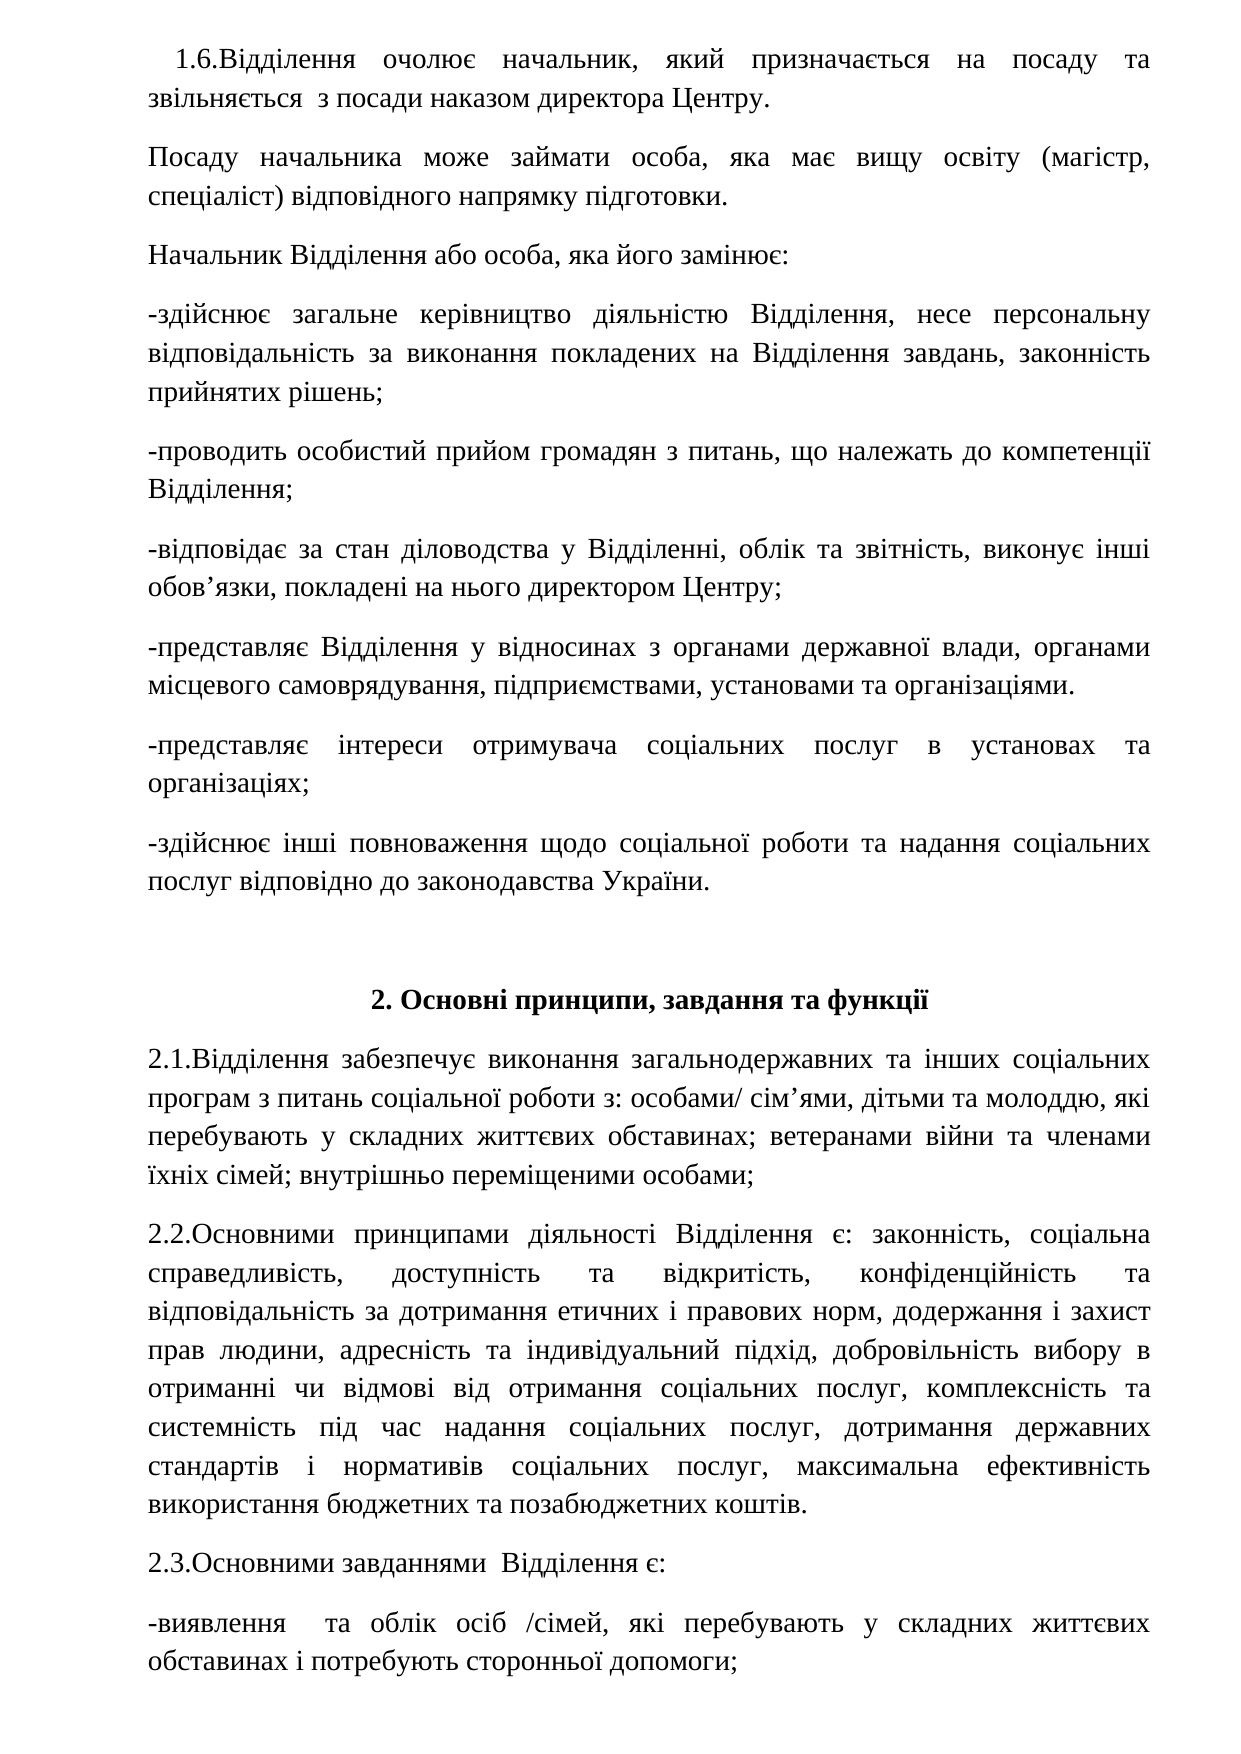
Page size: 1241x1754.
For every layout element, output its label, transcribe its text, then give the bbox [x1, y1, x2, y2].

text 2.3.Основними завданнями Відділення є: [148, 1546, 1152, 1579]
text -представляє інтереси отримувача соціальних послуг в установах та організаціях; [148, 727, 1152, 799]
text Посаду начальника може займати особа, яка має вищу освіту (магістр, спеціаліст) відповідного напрямку підготовки. [148, 139, 1152, 211]
text -відповідає за стан діловодства у Відділенні, облік та звітність, виконує інші обов’язки, покладені на нього директором Центру; [148, 531, 1152, 603]
text 2.2.Основними принципами діяльності Відділення є: законність, соціальна справедливість, доступність та відкритість, конфіденційність та відповідальність за дотримання етичних і правових норм, додержання і захист прав людини, адресність та індивідуальний підхід, добровільність вибору в отриманні чи відмові від отримання соціальних послуг, комплексність та системність під час надання соціальних послуг, дотримання державних стандартів і нормативів соціальних послуг, максимальна ефективність використання бюджетних та позабюджетних коштів. [148, 1216, 1152, 1520]
text -виявлення та облік осіб /сімей, які перебувають у складних життєвих обставинах і потребують сторонньої допомоги; [148, 1605, 1152, 1677]
text Начальник Відділення або особа, яка його замінює: [148, 237, 1152, 271]
text -представляє Відділення у відносинах з органами державної влади, органами місцевого самоврядування, підприємствами, установами та організаціями. [148, 629, 1152, 701]
text -проводить особистий прийом громадян з питань, що належать до компетенції Відділення; [148, 433, 1152, 505]
text -здійснює загальне керівництво діяльністю Відділення, несе персональну відповідальність за виконання покладених на Відділення завдань, законність прийнятих рішень; [148, 297, 1152, 407]
text 1.6.Відділення очолює начальник, який призначається на посаду та звільняється з посади наказом директора Центру. [148, 41, 1152, 113]
text 2.1.Відділення забезпечує виконання загальнодержавних та інших соціальних програм з питань соціальної роботи з: особами/ сім’ями, дітьми та молоддю, які перебувають у складних життєвих обставинах; ветеранами війни та членами їхніх сімей; внутрішньо переміщеними особами; [148, 1041, 1152, 1191]
text -здійснює інші повноваження щодо соціальної роботи та надання соціальних послуг відповідно до законодавства України. [148, 825, 1152, 897]
text 2. Основні принципи, завдання та функції [148, 982, 1152, 1016]
